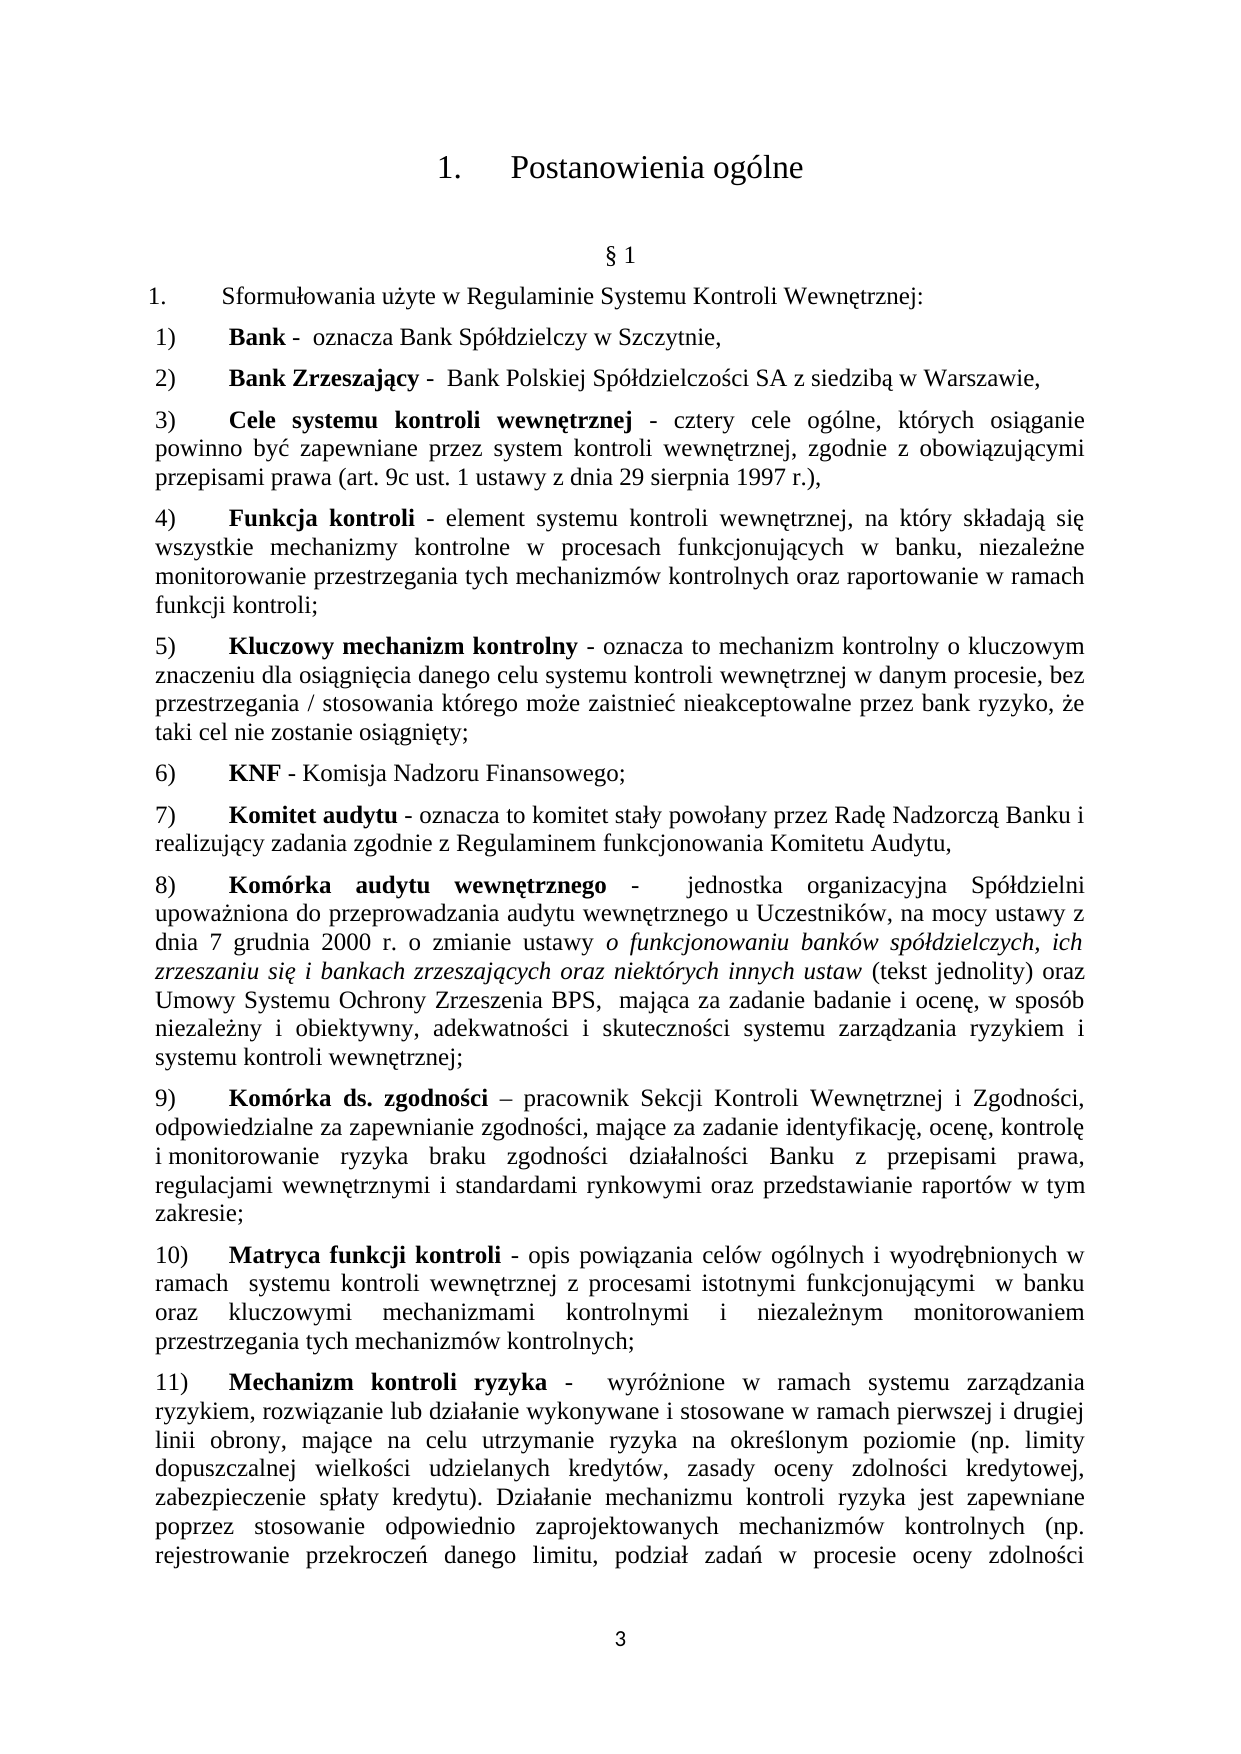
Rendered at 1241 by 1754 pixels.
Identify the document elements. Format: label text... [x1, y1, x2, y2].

table_header Bank - oznacza Bank Spółdzielczy w Szczytnie, [148, 322, 1093, 363]
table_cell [148, 1367, 1093, 1568]
text § 1 [148, 240, 1093, 268]
table_cell Cele systemu kontroli wewnętrznej - cztery cele ogólne, których osiąganie powinno być zapewniane przez system kontroli wewnętrznej, zgodnie z obowiązującymi przepisami prawa (art. 9c ust. 1 ustawy z dnia 29 sierpnia 1997 r.), [148, 405, 1093, 503]
table_cell Komórka ds. zgodności – pracownik Sekcji Kontroli Wewnętrznej i Zgodności, odpowiedzialne za zapewnianie zgodności, mające za zadanie identyfikację, ocenę, kontrolę i monitorowanie ryzyka braku zgodności działalności Banku z przepisami prawa, regulacjami wewnętrznymi i standardami rynkowymi oraz przedstawianie raportów w tym zakresie; [148, 1084, 1093, 1240]
table_cell Komórka audytu wewnętrznego - jednostka organizacyjna Spółdzielni upoważniona do przeprowadzania audytu wewnętrznego u Uczestników, na mocy ustawy z dnia 7 grudnia 2000 r. o zmianie ustawy o funkcjonowaniu banków spółdzielczych, ich zrzeszaniu się i bankach zrzeszających oraz niektórych innych ustaw (tekst jednolity) oraz Umowy Systemu Ochrony Zrzeszenia BPS, mająca za zadanie badanie i ocenę, w sposób niezależny i obiektywny, adekwatności i skuteczności systemu zarządzania ryzykiem i systemu kontroli wewnętrznej; [148, 870, 1093, 1083]
table_cell Kluczowy mechanizm kontrolny - oznacza to mechanizm kontrolny o kluczowym znaczeniu dla osiągnięcia danego celu systemu kontroli wewnętrznej w danym procesie, bez przestrzegania / stosowania którego może zaistnieć nieakceptowalne przez bank ryzyko, że taki cel nie zostanie osiągnięty; [148, 631, 1093, 758]
table_cell KNF - Komisja Nadzoru Finansowego; [148, 759, 1093, 800]
table_cell Bank Zrzeszający - Bank Polskiej Spółdzielczości SA z siedzibą w Warszawie, [148, 364, 1093, 405]
subtitle Postanowienia ogólne [148, 148, 1093, 186]
table_cell Komitet audytu - oznacza to komitet stały powołany przez Radę Nadzorczą Banku i realizujący zadania zgodnie z Regulaminem funkcjonowania Komitetu Audytu, [148, 800, 1093, 870]
table_cell Funkcja kontroli - element systemu kontroli wewnętrznej, na który składają się wszystkie mechanizmy kontrolne w procesach funkcjonujących w banku, niezależne monitorowanie przestrzegania tych mechanizmów kontrolnych oraz raportowanie w ramach funkcji kontroli; [148, 504, 1093, 631]
table_cell Matryca funkcji kontroli - opis powiązania celów ogólnych i wyodrębnionych w ramach systemu kontroli wewnętrznej z procesami istotnymi funkcjonującymi w banku oraz kluczowymi mechanizmami kontrolnymi i niezależnym monitorowaniem przestrzegania tych mechanizmów kontrolnych; [148, 1240, 1093, 1367]
text 1. Sformułowania użyte w Regulaminie Systemu Kontroli Wewnętrznej: [148, 281, 1093, 310]
